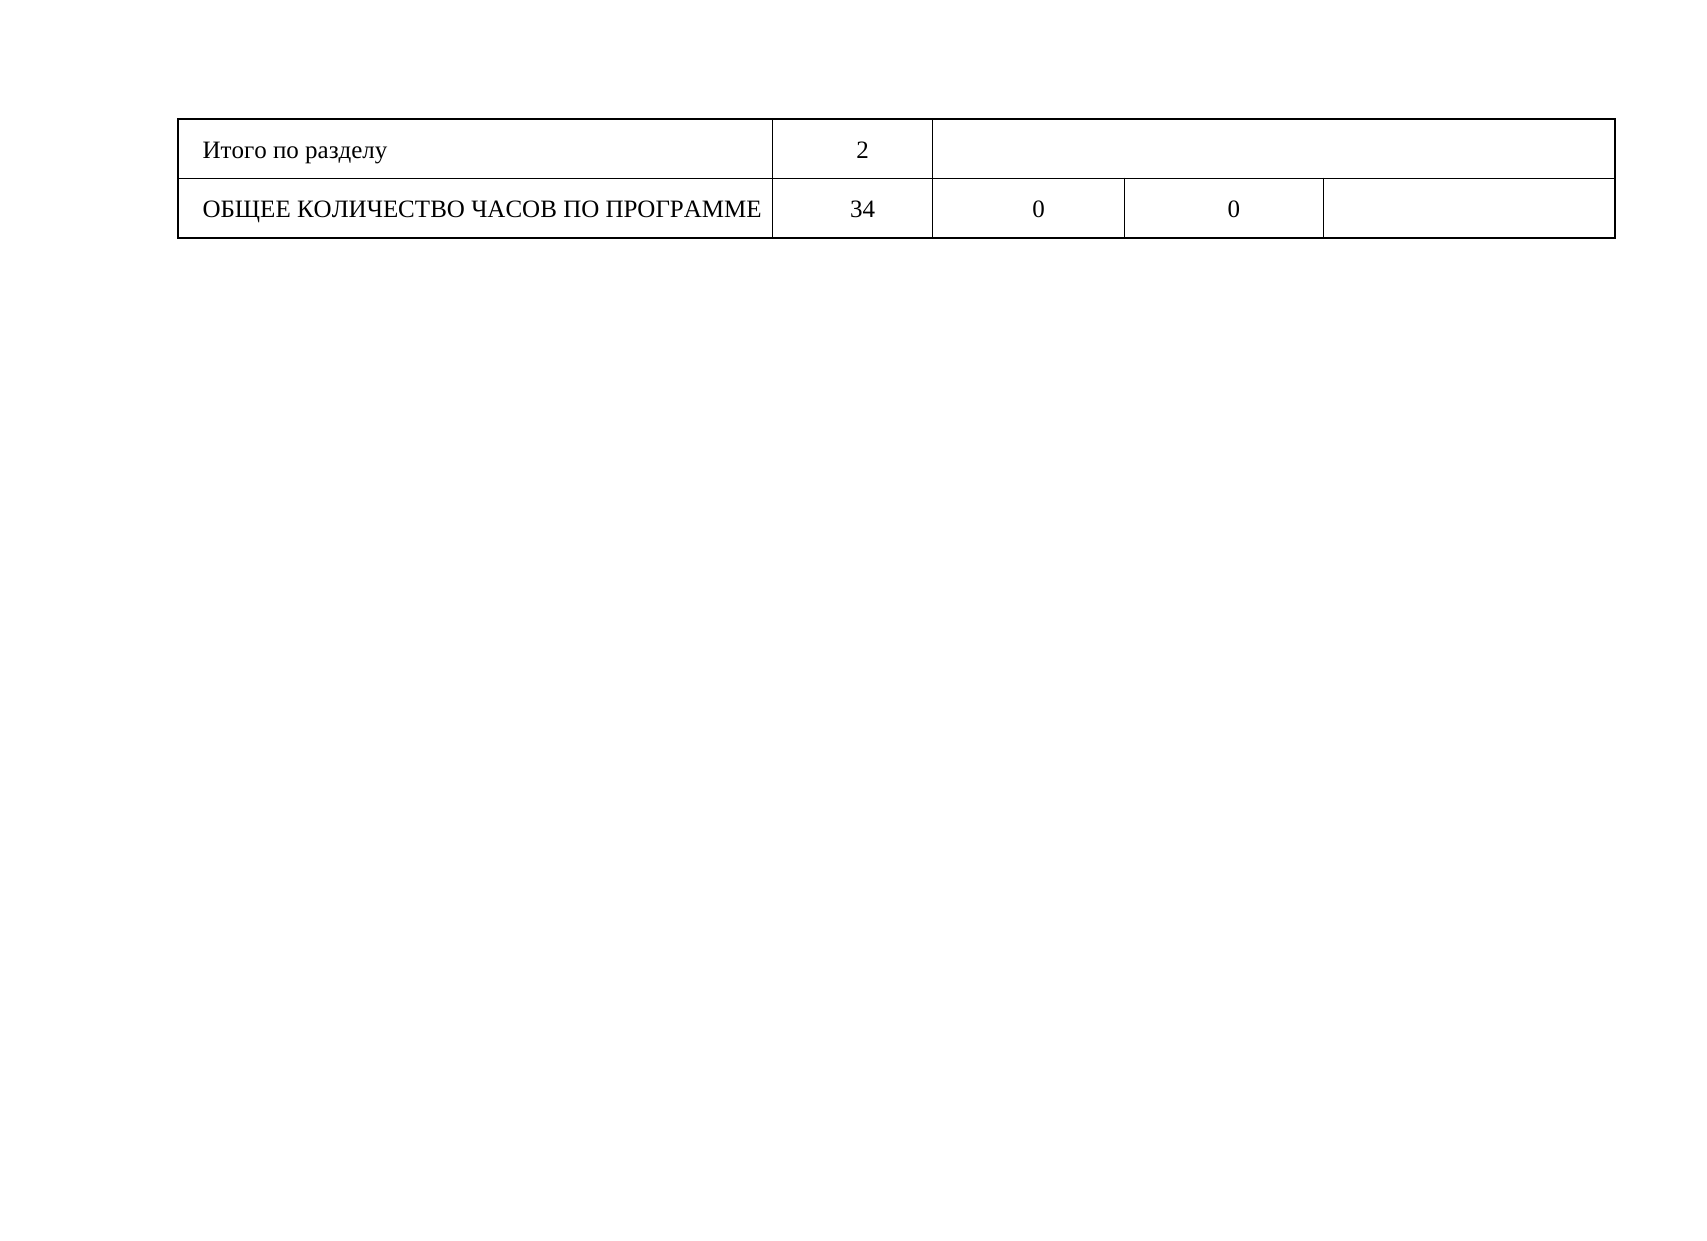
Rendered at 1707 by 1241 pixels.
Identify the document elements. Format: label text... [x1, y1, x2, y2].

table_cell 0 [933, 179, 1124, 237]
table_cell [1324, 179, 1614, 237]
table_cell Итого по разделу [179, 120, 772, 178]
table_cell 34 [773, 179, 932, 237]
table_cell [933, 120, 1614, 178]
table_cell 2 [773, 120, 932, 178]
table_cell ОБЩЕЕ КОЛИЧЕСТВО ЧАСОВ ПО ПРОГРАММЕ [179, 179, 772, 237]
table_cell 0 [1125, 179, 1323, 237]
